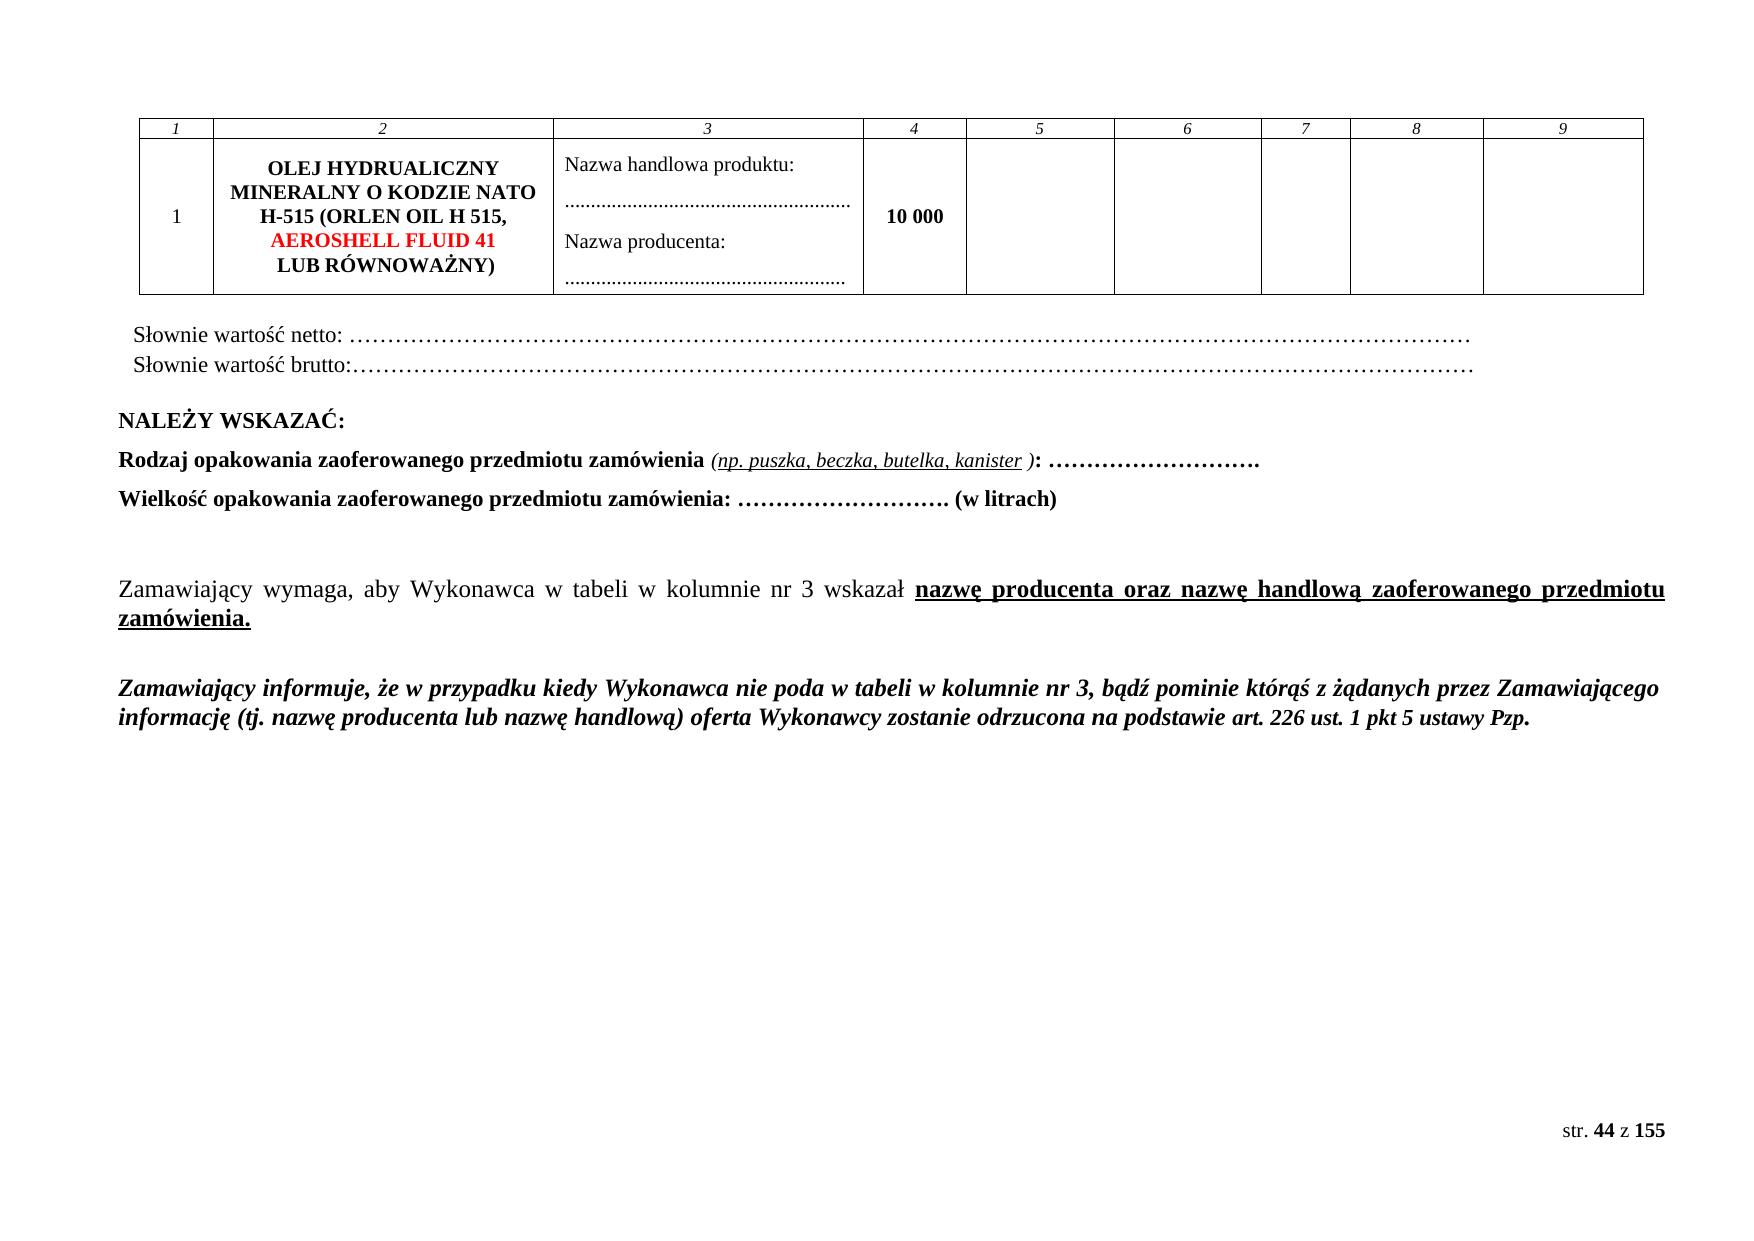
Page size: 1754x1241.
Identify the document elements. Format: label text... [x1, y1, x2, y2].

list Zamawiający informuje, że w przypadku kiedy Wykonawca nie poda w tabeli w kolumnie nr 3, bądź pominie którąś z żądanych przez Zamawiającego informację (tj. nazwę producenta lub nazwę handlową) oferta Wykonawcy zostanie odrzucona na podstawie art. 226 ust. 1 pkt 5 ustawy Pzp. [118, 673, 1665, 731]
table_cell 2 [214, 119, 553, 138]
text NALEŻY WSKAZAĆ: [118, 408, 1665, 434]
text Rodzaj opakowania zaoferowanego przedmiotu zamówienia (np. puszka, beczka, butelka, kanister ): ………………………. [118, 446, 1665, 473]
table_cell Nazwa handlowa produktu: ....................................................... Nazwa producenta: ...................................................... [554, 139, 863, 293]
table_cell 1 [140, 119, 213, 138]
text Zamawiający wymaga, aby Wykonawca w tabeli w kolumnie nr 3 wskazał nazwę producenta oraz nazwę handlową zaoferowanego przedmiotu zamówienia. [118, 574, 1665, 632]
table_cell OLEJ HYDRUALICZNY MINERALNY O KODZIE NATO H-515 (ORLEN OIL H 515, AEROSHELL FLUID 41 LUB RÓWNOWAŻNY) [214, 139, 553, 293]
table_cell 10 000 [864, 139, 966, 293]
table_cell 1 [140, 139, 213, 293]
table_cell 4 [864, 119, 966, 138]
table_cell [1351, 139, 1483, 293]
table_cell 9 [1484, 119, 1643, 138]
text Wielkość opakowania zaoferowanego przedmiotu zamówienia: ………………………. (w litrach) [118, 485, 1665, 512]
table_cell [1262, 139, 1350, 293]
text Słownie wartość brutto:………………………………………………………………………………………………………………………………… [133, 351, 1665, 377]
table_cell [967, 139, 1114, 293]
table_cell 7 [1262, 119, 1350, 138]
table_cell [1115, 139, 1261, 293]
table_cell 6 [1115, 119, 1261, 138]
table_cell 5 [967, 119, 1114, 138]
table_cell 8 [1351, 119, 1483, 138]
table_cell 3 [554, 119, 863, 138]
table_cell [1484, 139, 1643, 293]
text Słownie wartość netto: ………………………………………………………………………………………………………………………………… [133, 321, 1665, 347]
